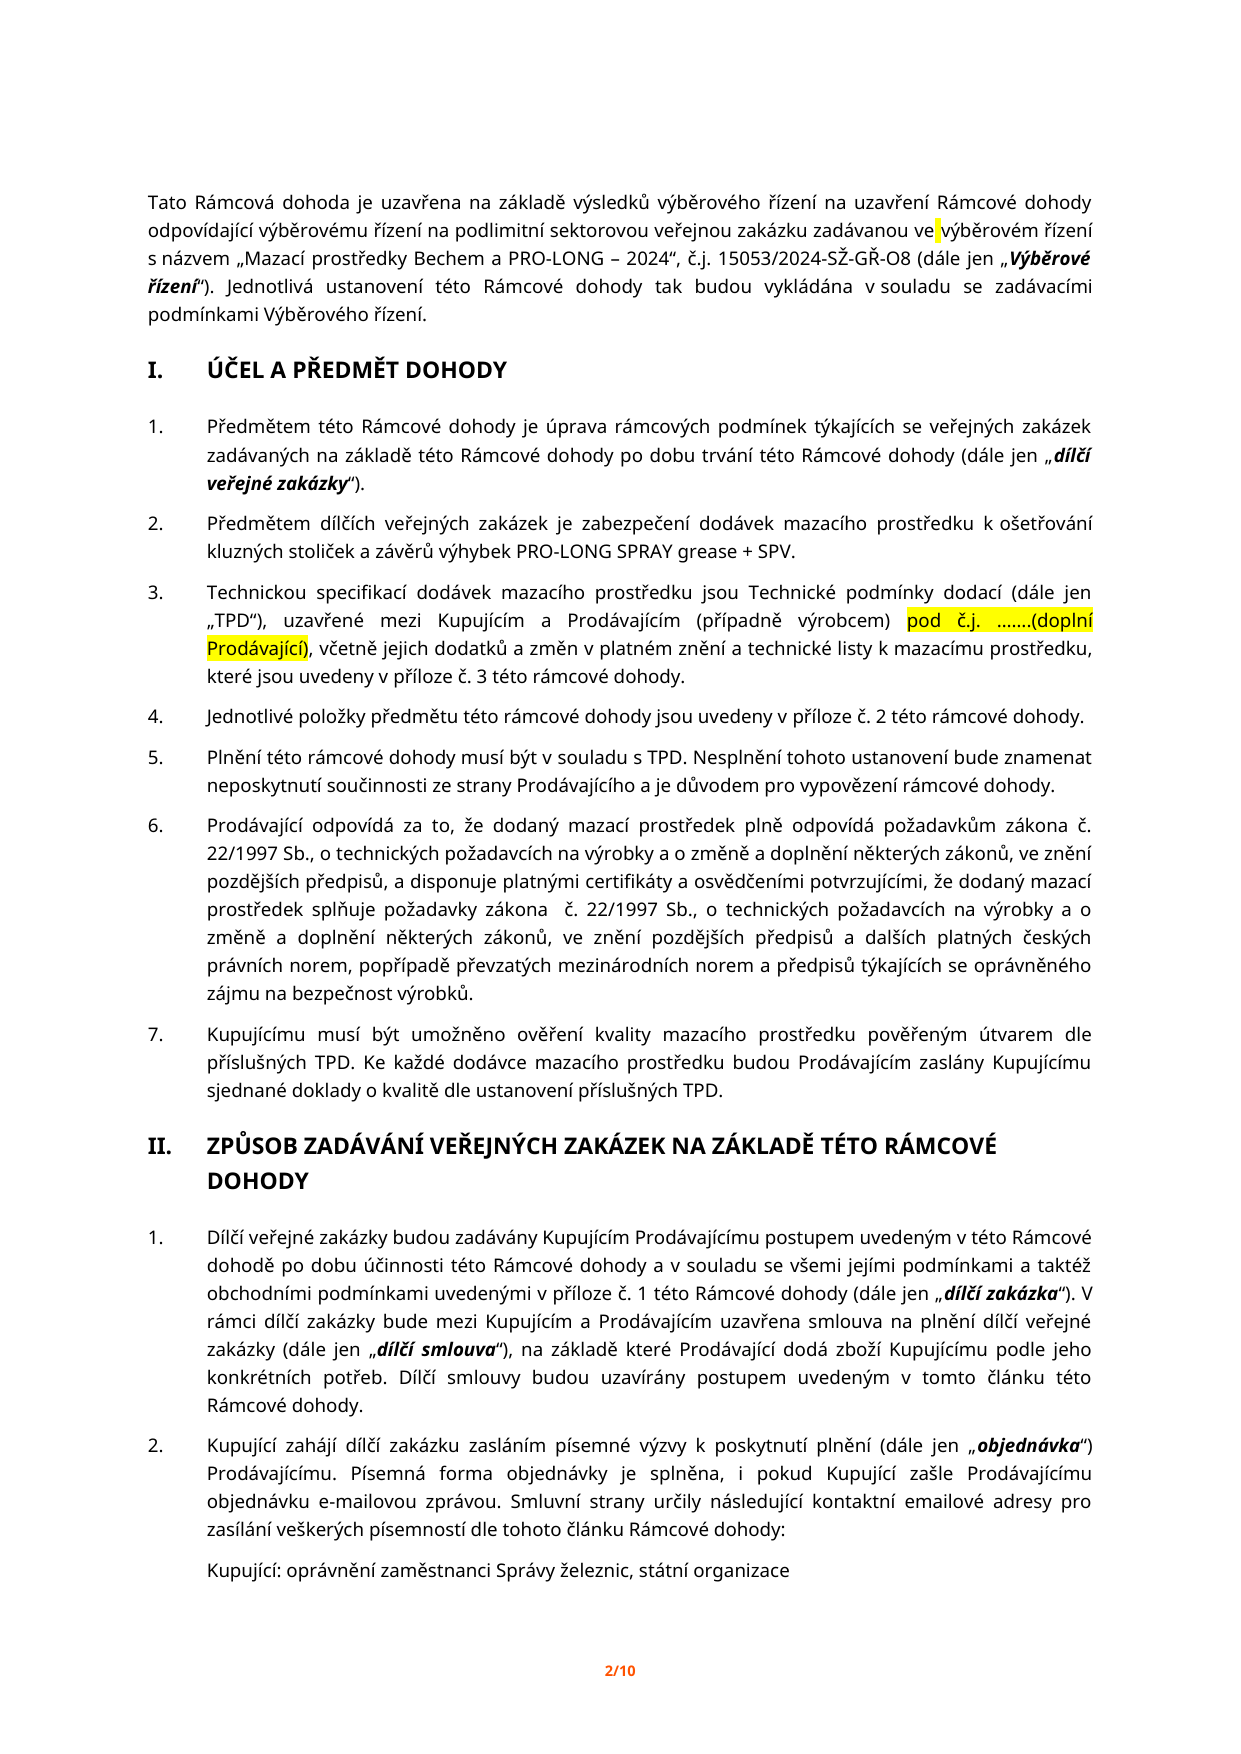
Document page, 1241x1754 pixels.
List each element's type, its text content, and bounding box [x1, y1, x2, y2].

text ÚČEL A PŘEDMĚT DOHODY [148, 354, 1093, 386]
text Kupujícímu musí být umožněno ověření kvality mazacího prostředku pověřeným útvarem dle příslušných TPD. Ke každé dodávce mazacího prostředku budou Prodávajícím zaslány Kupujícímu sjednané doklady o kvalitě dle ustanovení příslušných TPD. [148, 1021, 1093, 1103]
text Předmětem této Rámcové dohody je úprava rámcových podmínek týkajících se veřejných zakázek zadávaných na základě této Rámcové dohody po dobu trvání této Rámcové dohody (dále jen „dílčí veřejné zakázky“). [148, 414, 1093, 495]
text Kupující: oprávnění zaměstnanci Správy železnic, státní organizace [207, 1557, 1093, 1583]
text Plnění této rámcové dohody musí být v souladu s TPD. Nesplnění tohoto ustanovení bude znamenat neposkytnutí součinnosti ze strany Prodávajícího a je důvodem pro vypovězení rámcové dohody. [148, 744, 1093, 798]
list Dílčí veřejné zakázky budou zadávány Kupujícím Prodávajícímu postupem uvedeným v této Rámcové dohodě po dobu účinnosti této Rámcové dohody a v souladu se všemi jejími podmínkami a taktéž obchodními podmínkami uvedenými v příloze č. 1 této Rámcové dohody (dále jen „dílčí zakázka“). V rámci dílčí zakázky bude mezi Kupujícím a Prodávajícím uzavřena smlouva na plnění dílčí veřejné zakázky (dále jen „dílčí smlouva“), na základě které Prodávající dodá zboží Kupujícímu podle jeho konkrétních potřeb. Dílčí smlouvy budou uzavírány postupem uvedeným v tomto článku této Rámcové dohody. [148, 1224, 1093, 1418]
text Jednotlivé položky předmětu této rámcové dohody jsou uvedeny v příloze č. 2 této rámcové dohody. [148, 703, 1093, 729]
text Předmětem dílčích veřejných zakázek je zabezpečení dodávek mazacího prostředku k ošetřování kluzných stoliček a závěrů výhybek PRO-LONG SPRAY grease + SPV. [148, 510, 1093, 564]
text Prodávající odpovídá za to, že dodaný mazací prostředek plně odpovídá požadavkům zákona č. 22/1997 Sb., o technických požadavcích na výrobky a o změně a doplnění některých zákonů, ve znění pozdějších předpisů, a disponuje platnými certifikáty a osvědčeními potvrzujícími, že dodaný mazací prostředek splňuje požadavky zákona č. 22/1997 Sb., o technických požadavcích na výrobky a o změně a doplnění některých zákonů, ve znění pozdějších předpisů a dalších platných českých právních norem, popřípadě převzatých mezinárodních norem a předpisů týkajících se oprávněného zájmu na bezpečnost výrobků. [148, 813, 1093, 1006]
text Technickou specifikací dodávek mazacího prostředku jsou Technické podmínky dodací (dále jen „TPD“), uzavřené mezi Kupujícím a Prodávajícím (případně výrobcem) pod č.j. …….(doplní Prodávající), včetně jejich dodatků a změn v platném znění a technické listy k mazacímu prostředku, které jsou uvedeny v příloze č. 3 této rámcové dohody. [148, 579, 1093, 688]
text Tato Rámcová dohoda je uzavřena na základě výsledků výběrového řízení na uzavření Rámcové dohody odpovídající výběrovému řízení na podlimitní sektorovou veřejnou zakázku zadávanou ve výběrovém řízení s názvem „Mazací prostředky Bechem a PRO-LONG – 2024“, č.j. 15053/2024-SŽ-GŘ-O8 (dále jen „Výběrové řízení“). Jednotlivá ustanovení této Rámcové dohody tak budou vykládána v souladu se zadávacími podmínkami Výběrového řízení. [148, 189, 1093, 327]
list Kupující zahájí dílčí zakázku zasláním písemné výzvy k poskytnutí plnění (dále jen „objednávka“) Prodávajícímu. Písemná forma objednávky je splněna, i pokud Kupující zašle Prodávajícímu objednávku e-mailovou zprávou. Smluvní strany určily následující kontaktní emailové adresy pro zasílání veškerých písemností dle tohoto článku Rámcové dohody: [148, 1433, 1093, 1542]
text ZPŮSOB ZADÁVÁNÍ VEŘEJNÝCH ZAKÁZEK NA ZÁKLADĚ TÉTO RÁMCOVÉ DOHODY [148, 1130, 1093, 1196]
